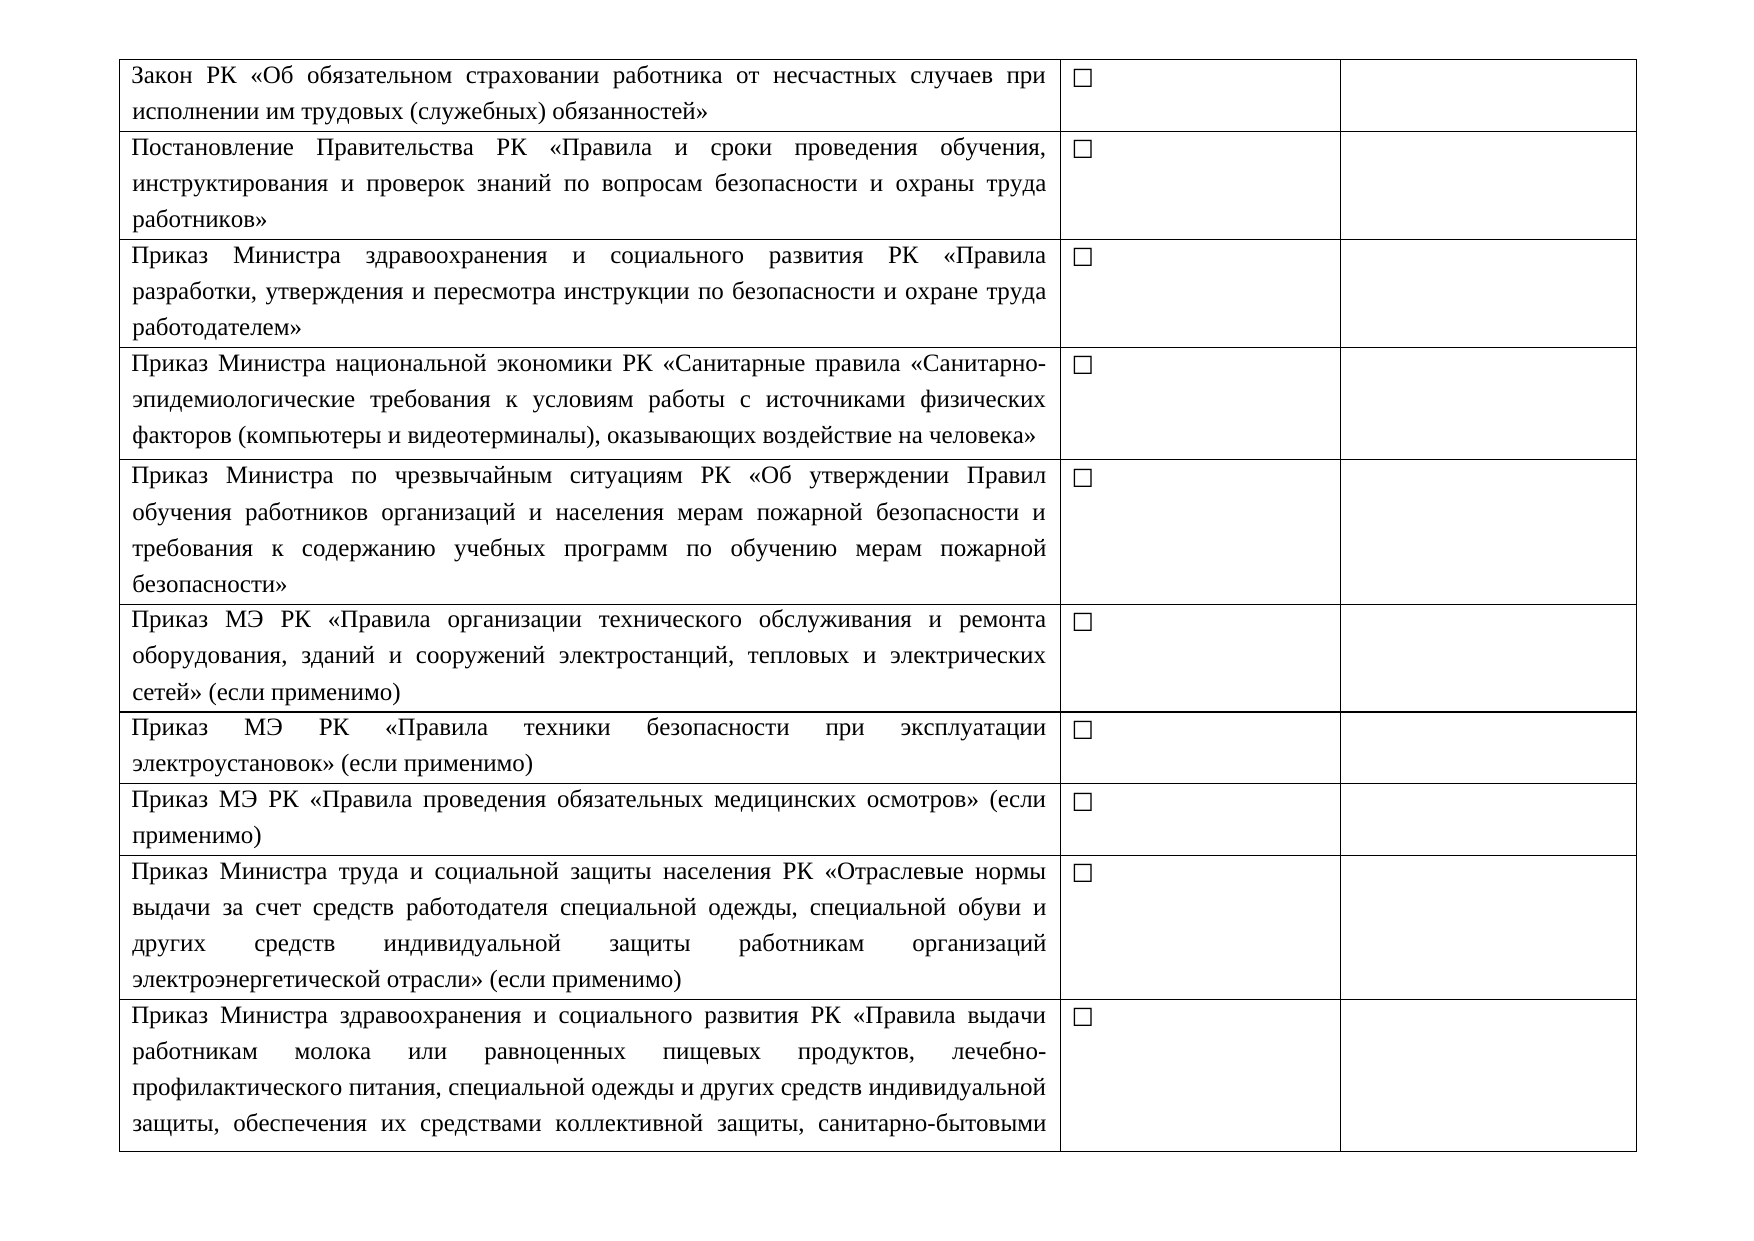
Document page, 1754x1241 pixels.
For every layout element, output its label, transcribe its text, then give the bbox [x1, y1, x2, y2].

table_cell Приказ Министра здравоохранения и социального развития РК «Правила разработки, утверждения и пересмотра инструкции по безопасности и охране труда работодателем» [120, 240, 1060, 347]
table_cell ☐ [1061, 1000, 1340, 1151]
table_cell Закон РК «Об обязательном страховании работника от несчастных случаев при исполнении им трудовых (служебных) обязанностей» [120, 60, 1060, 131]
table_cell ☐ [1061, 132, 1340, 239]
table_cell Приказ МЭ РК «Правила техники безопасности при эксплуатации электроустановок» (если применимо) [120, 713, 1060, 783]
table_cell [1341, 784, 1636, 855]
table_cell [1341, 856, 1636, 999]
table_cell ☐ [1061, 856, 1340, 999]
table_cell Приказ МЭ РК «Правила организации технического обслуживания и ремонта оборудования, зданий и сооружений электростанций, тепловых и электрических сетей» (если применимо) [120, 605, 1060, 711]
table_cell [1341, 713, 1636, 783]
table_cell Приказ Министра национальной экономики РК «Санитарные правила «Санитарно-эпидемиологические требования к условиям работы с источниками физических факторов (компьютеры и видеотерминалы), оказывающих воздействие на человека» [120, 348, 1060, 459]
table_cell Приказ Министра труда и социальной защиты населения РК «Отраслевые нормы выдачи за счет средств работодателя специальной одежды, специальной обуви и других средств индивидуальной защиты работникам организаций электроэнергетической отрасли» (если применимо) [120, 856, 1060, 999]
table_cell Постановление Правительства РК «Правила и сроки проведения обучения, инструктирования и проверок знаний по вопросам безопасности и охраны труда работников» [120, 132, 1060, 239]
table_cell Приказ Министра по чрезвычайным ситуациям РК «Об утверждении Правил обучения работников организаций и населения мерам пожарной безопасности и требования к содержанию учебных программ по обучению мерам пожарной безопасности» [120, 460, 1060, 603]
table_cell ☐ [1061, 348, 1340, 459]
table_cell [1341, 132, 1636, 239]
table_cell Приказ МЭ РК «Правила проведения обязательных медицинских осмотров» (если применимо) [120, 784, 1060, 855]
table_cell ☐ [1061, 713, 1340, 783]
table_cell ☐ [1061, 240, 1340, 347]
table_cell [1341, 240, 1636, 347]
table_cell [1341, 460, 1636, 603]
table_cell [1341, 1000, 1636, 1151]
table_cell ☐ [1061, 784, 1340, 855]
table_cell ☐ [1061, 605, 1340, 711]
table_cell ☐ [1061, 460, 1340, 603]
table_cell [1341, 605, 1636, 711]
table_cell ☐ [1061, 60, 1340, 131]
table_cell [120, 1000, 1060, 1151]
table_cell [1341, 348, 1636, 459]
table_cell [1341, 60, 1636, 131]
